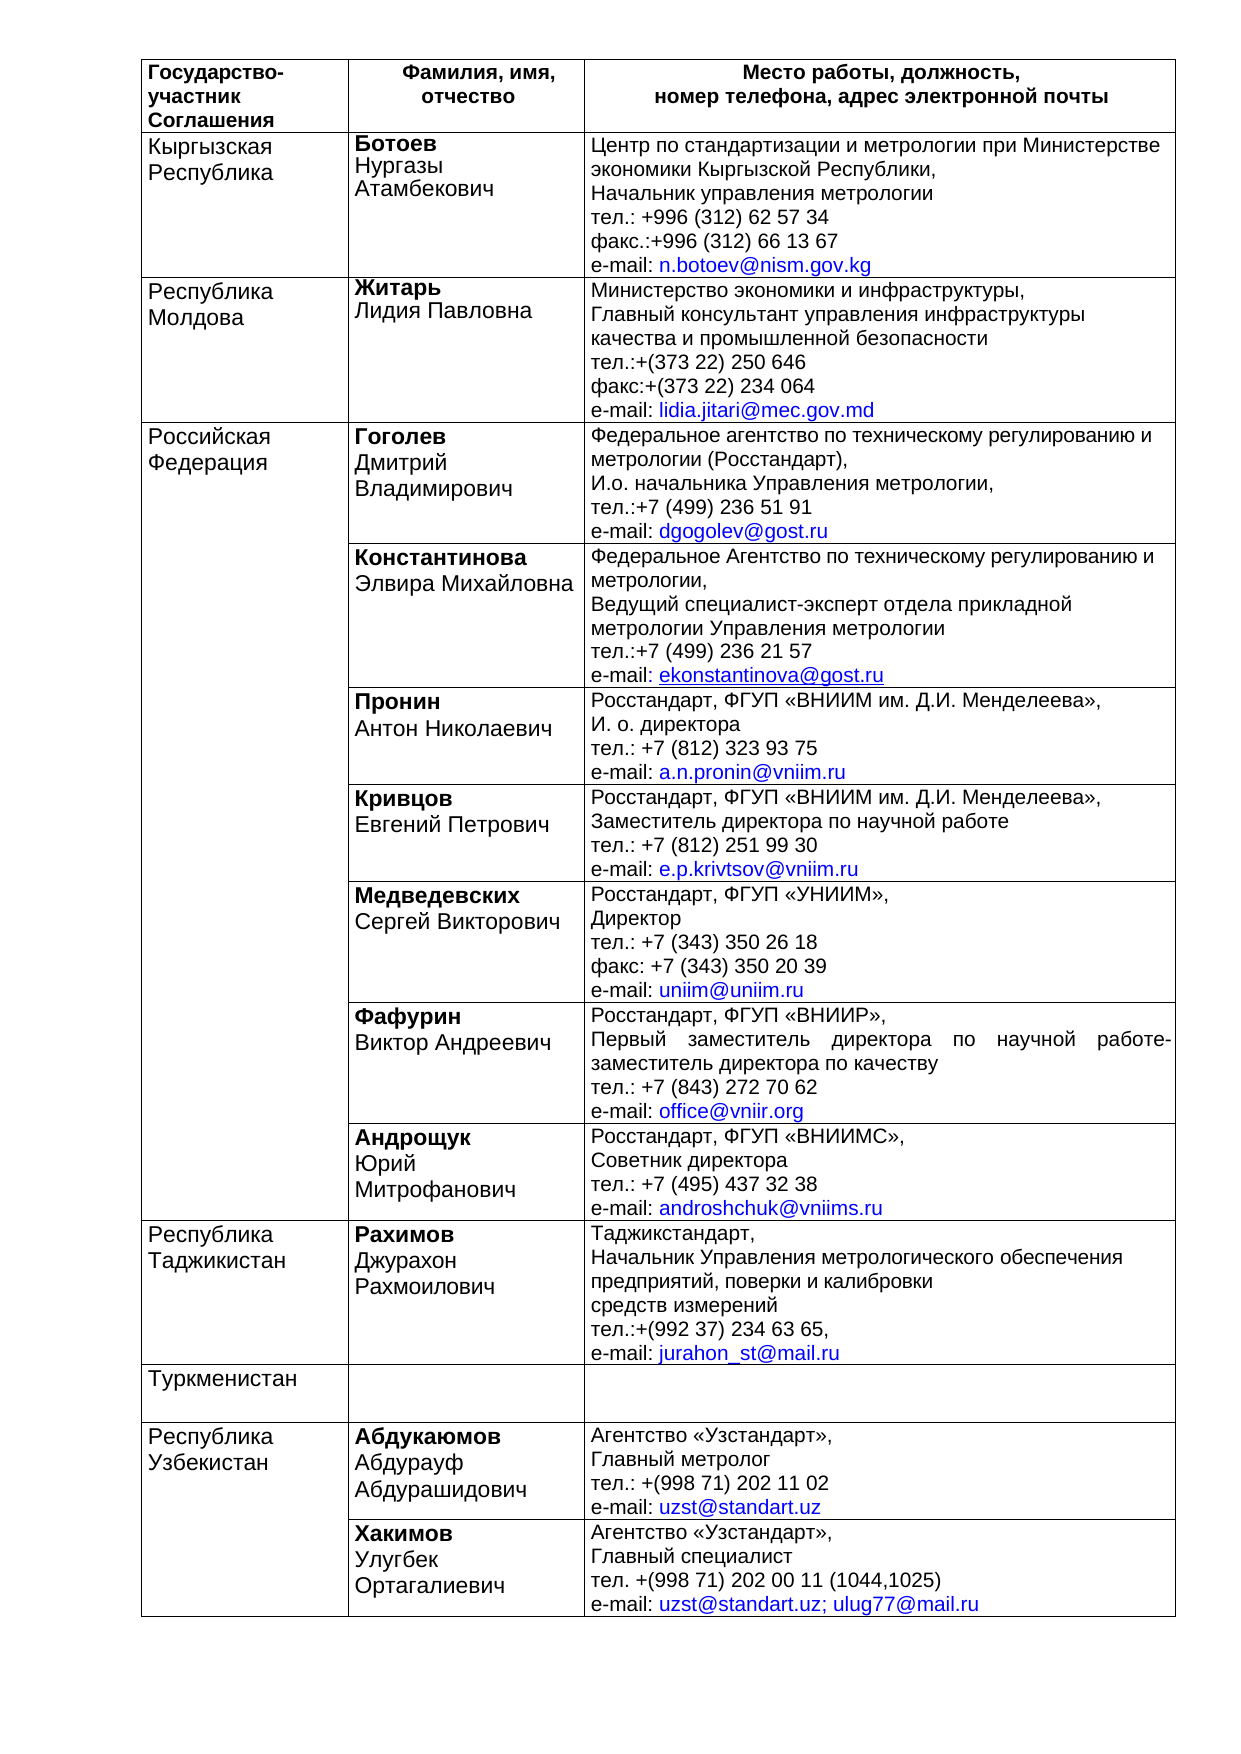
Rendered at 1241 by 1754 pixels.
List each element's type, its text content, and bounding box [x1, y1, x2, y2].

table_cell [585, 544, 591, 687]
table_cell [585, 1365, 1175, 1422]
table_cell Росстандарт, ФГУП «УНИИМ», Директор тел.: +7 (343) 350 26 18 факс: +7 (343) 350 20 39 e-mail: uniim@uniim.ru [585, 882, 1175, 1002]
table_cell Андрощук Юрий Митрофанович [349, 1124, 584, 1219]
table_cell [142, 133, 348, 277]
table_cell Росстандарт, ФГУП «ВНИИМ им. Д.И. Менделеева», Заместитель директора по научной работе тел.: +7 (812) 251 99 30 e-mail: e.p.krivtsov@vniim.ru [585, 785, 1175, 881]
table_cell Таджикстандарт, Начальник Управления метрологического обеспечения предприятий, поверки и калибровки средств измерений тел.:+(992 37) 234 63 65, е-mail: jurahon_st@mail.ru [585, 1221, 1175, 1364]
table_cell Житарь Лидия Павловна [349, 278, 584, 422]
table_cell Хакимов Улугбек Ортагалиевич [349, 1520, 584, 1616]
table_cell Российская Федерация [142, 423, 348, 1219]
table_cell Федеральное агентство по техническому регулированию и метрологии (Росстандарт), И.о. начальника Управления метрологии, тел.:+7 (499) 236 51 91 е-mail: dgogolev@gost.ru [585, 423, 1175, 542]
table_cell Агентство «Узстандарт», Главный специалист тел. +(998 71) 202 00 11 (1044,1025) е-mail: uzst@standart.uz; ulug77@mail.ru [585, 1520, 1175, 1616]
table_cell Росстандарт, ФГУП «ВНИИМ им. Д.И. Менделеева», И. о. директора тел.: +7 (812) 323 93 75 e-mail: a.n.pronin@vniim.ru [585, 688, 1175, 784]
table_header Государство-участник Соглашения [142, 60, 348, 132]
table_header Фамилия, имя, отчество [349, 60, 584, 132]
table_cell Туркменистан [142, 1365, 348, 1422]
table_cell Ботоев Нургазы Атамбекович [349, 133, 584, 277]
table_cell Абдукаюмов Абдурауф Абдурашидович [349, 1423, 584, 1519]
table_cell Росстандарт, ФГУП «ВНИИМС», Советник директора тел.: +7 (495) 437 32 38 e-mail: androshchuk@vniims.ru [585, 1124, 1175, 1219]
table_cell Пронин Антон Николаевич [349, 688, 584, 784]
table_cell Фафурин Виктор Андреевич [349, 1003, 584, 1123]
table_cell Росстандарт, ФГУП «ВНИИР», Первый заместитель директора по научной работе-заместитель директора по качеству тел.: +7 (843) 272 70 62 e-mail: office@vniir.org [585, 1003, 1175, 1123]
table_cell Республика Узбекистан [142, 1423, 348, 1616]
table_cell Министерство экономики и инфраструктуры, Главный консультант управления инфраструктуры качества и промышленной безопасности тел.:+(373 22) 250 646 факс:+(373 22) 234 064 е-mail: lidia.jitari@mec.gov.md [585, 278, 1175, 422]
table_cell Республика Молдова [142, 278, 348, 422]
table_cell Центр по стандартизации и метрологии при Министерстве экономики Кыргызской Республики, Начальник управления метрологии тел.: +996 (312) 62 57 34 факс.:+996 (312) 66 13 67 е-mail: n.botoev@nism.gov.kg [585, 133, 1175, 277]
table_cell Гоголев Дмитрий Владимирович [349, 423, 584, 542]
table_cell Республика Таджикистан [142, 1221, 348, 1364]
table_cell Константинова Элвира Михайловна [349, 544, 584, 687]
table_cell Медведевских Сергей Викторович [349, 882, 584, 1002]
table_cell Агентство «Узстандарт», Главный метролог тел.: +(998 71) 202 11 02 е-mail: uzst@standart.uz [585, 1423, 1175, 1519]
table_cell [349, 1365, 584, 1422]
table_cell Кривцов Евгений Петрович [349, 785, 584, 881]
table_header Место работы, должность, номер телефона, адрес электронной почты [585, 60, 1175, 132]
table_cell Рахимов Джурахон Рахмоилович [349, 1221, 584, 1364]
